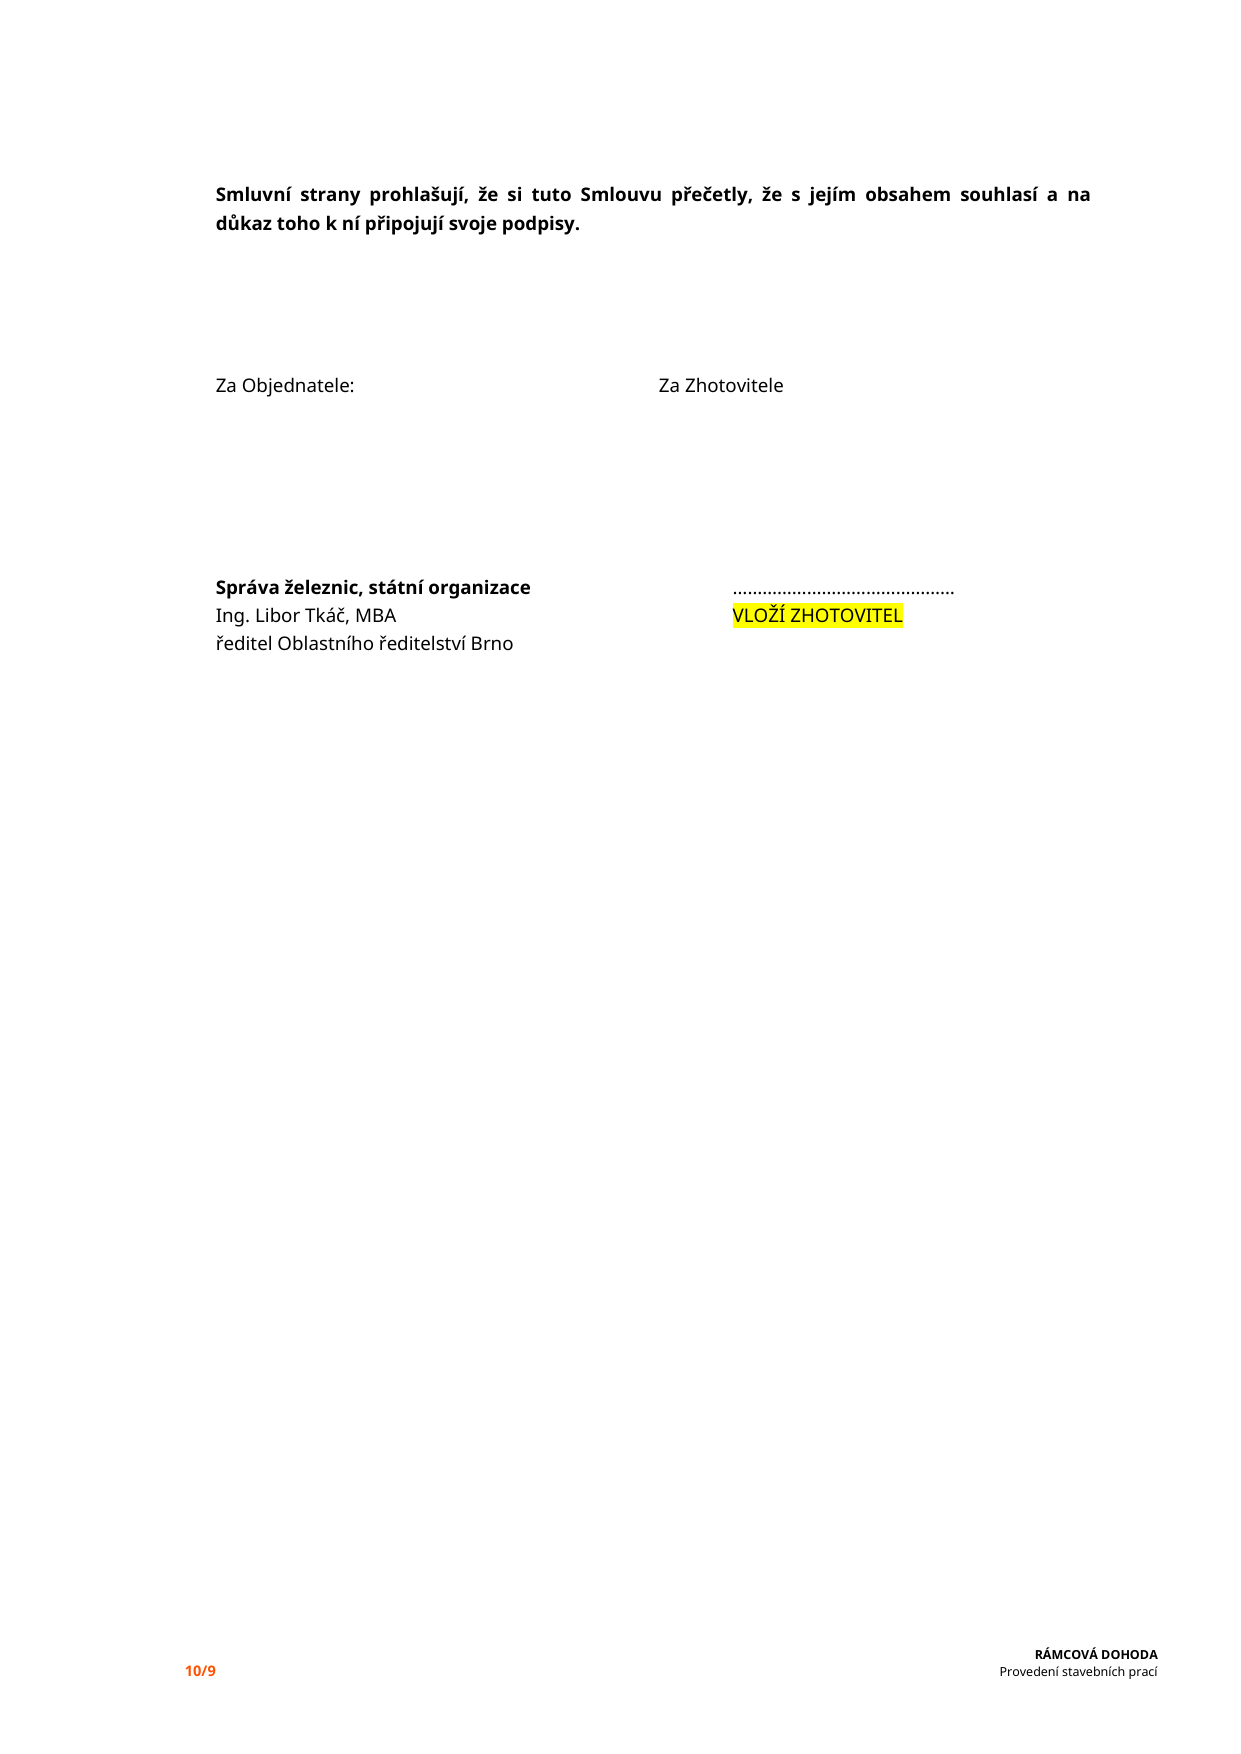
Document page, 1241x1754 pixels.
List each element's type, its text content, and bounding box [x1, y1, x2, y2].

text Správa železnic, státní organizace ……………………………………… [216, 574, 1093, 600]
text Smluvní strany prohlašují, že si tuto Smlouvu přečetly, že s jejím obsahem souhlasí a na důkaz toho k ní připojují svoje podpisy. [216, 182, 1093, 235]
text ředitel Oblastního ředitelství Brno [216, 631, 1093, 656]
text Ing. Libor Tkáč, MBA VLOŽÍ ZHOTOVITEL [216, 602, 1093, 628]
text Za Objednatele: Za Zhotovitele [216, 372, 1093, 397]
